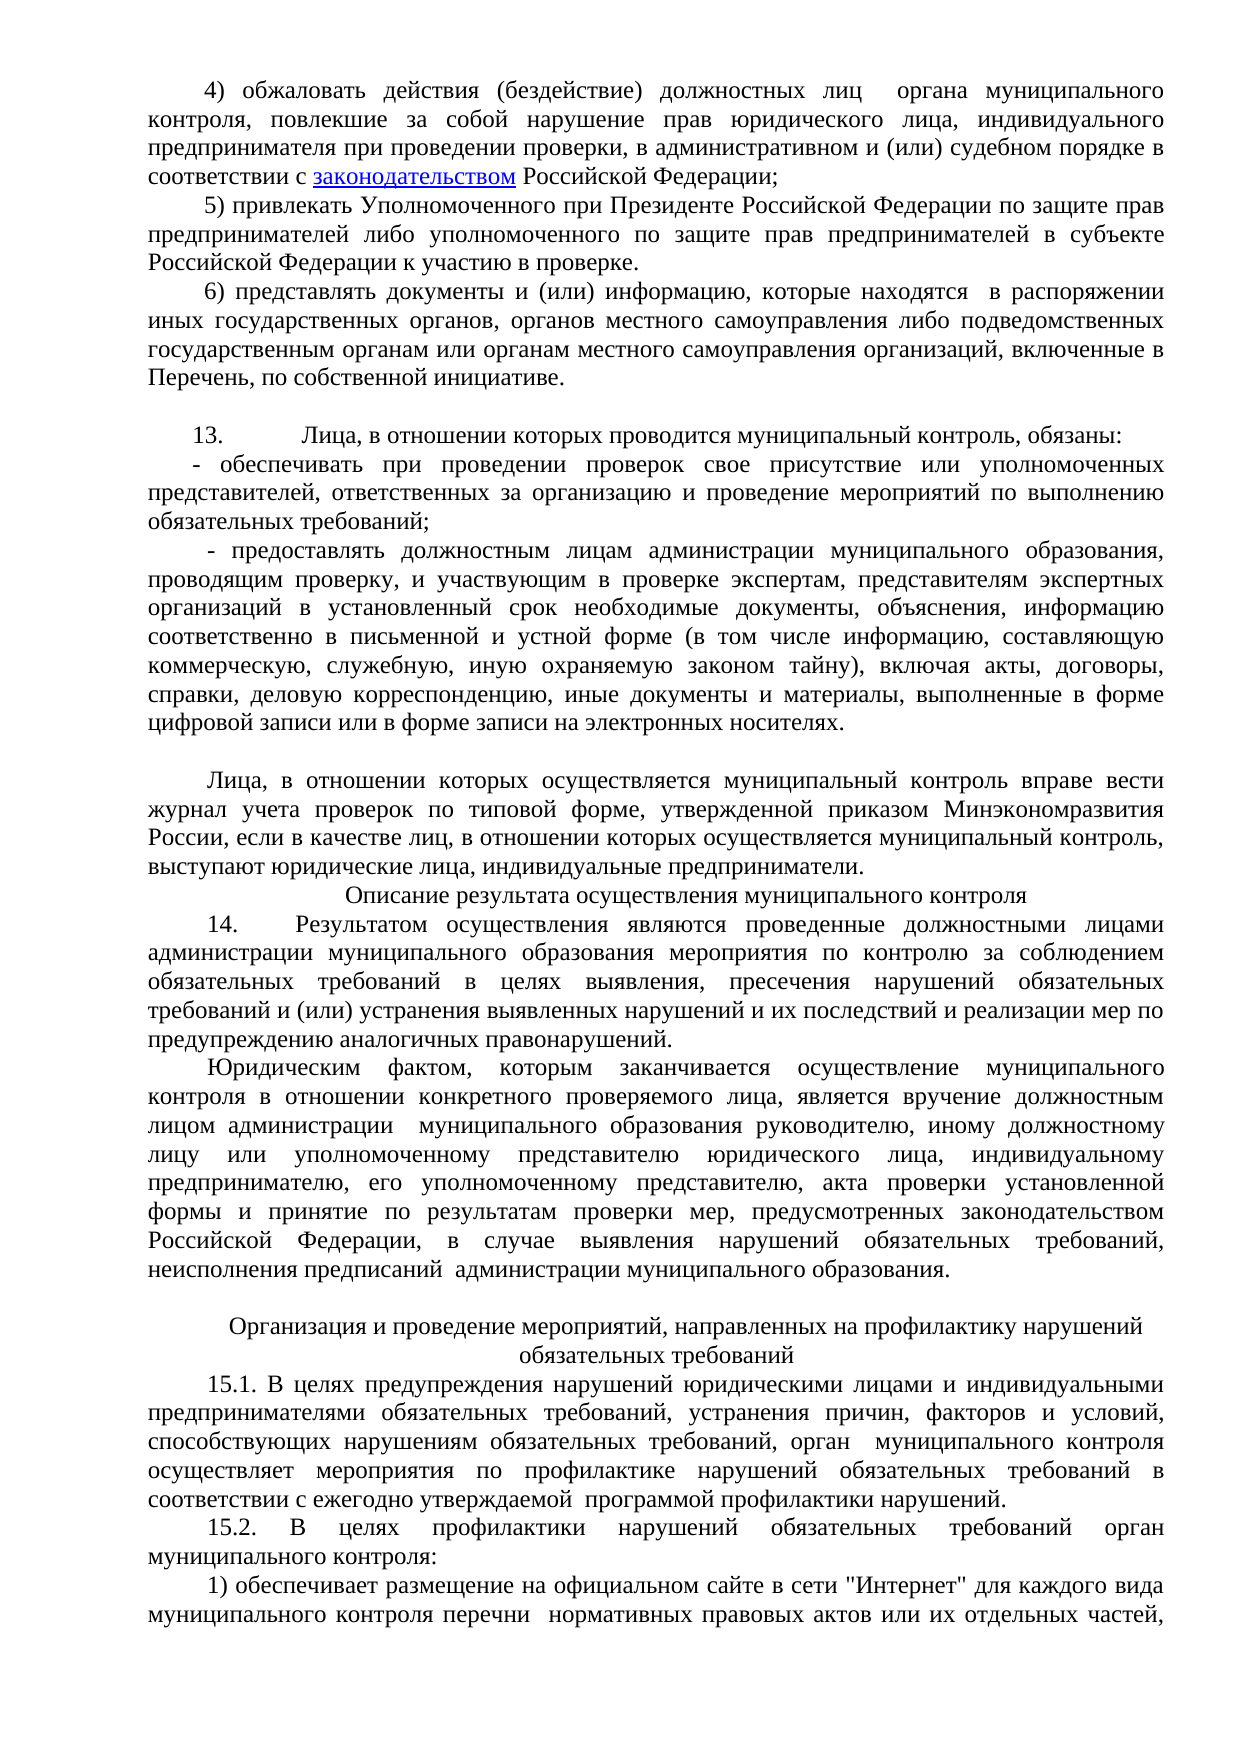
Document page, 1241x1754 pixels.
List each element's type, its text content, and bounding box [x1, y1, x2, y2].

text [148, 1570, 1165, 1627]
list Лица, в отношении которых проводится муниципальный контроль, обязаны: [148, 420, 1165, 449]
text Юридическим фактом, которым заканчивается осуществление муниципального контроля в отношении конкретного проверяемого лица, является вручение должностным лицом администрации муниципального образования руководителю, иному должностному лицу или уполномоченному представителю юридического лица, индивидуальному предпринимателю, его уполномоченному представителю, акта проверки установленной формы и принятие по результатам проверки мер, предусмотренных законодательством Российской Федерации, в случае выявления нарушений обязательных требований, неисполнения предписаний администрации муниципального образования. [148, 1052, 1165, 1282]
text 5) привлекать Уполномоченного при Президенте Российской Федерации по защите прав предпринимателей либо уполномоченного по защите прав предпринимателей в субъекте Российской Федерации к участию в проверке. [148, 190, 1165, 276]
text Организация и проведение мероприятий, направленных на профилактику нарушений обязательных требований [148, 1311, 1165, 1369]
list - предоставлять должностным лицам администрации муниципального образования, проводящим проверку, и участвующим в проверке экспертам, представителям экспертных организаций в установленный срок необходимые документы, объяснения, информацию соответственно в письменной и устной форме (в том числе информацию, составляющую коммерческую, служебную, иную охраняемую законом тайну), включая акты, договоры, справки, деловую корреспонденцию, иные документы и материалы, выполненные в форме цифровой записи или в форме записи на электронных носителях. [148, 535, 1165, 736]
text 4) обжаловать действия (бездействие) должностных лиц органа муниципального контроля, повлекшие за собой нарушение прав юридического лица, индивидуального предпринимателя при проведении проверки, в административном и (или) судебном порядке в соответствии с законодательством Российской Федерации; [148, 75, 1165, 190]
text 15.2. В целях профилактики нарушений обязательных требований орган муниципального контроля: [148, 1512, 1165, 1570]
list Результатом осуществления являются проведенные должностными лицами администрации муниципального образования мероприятия по контролю за соблюдением обязательных требований в целях выявления, пресечения нарушений обязательных требований и (или) устранения выявленных нарушений и их последствий и реализации мер по предупреждению аналогичных правонарушений. [148, 909, 1165, 1052]
text 6) представлять документы и (или) информацию, которые находятся в распоряжении иных государственных органов, органов местного самоуправления либо подведомственных государственным органам или органам местного самоуправления организаций, включенные в Перечень, по собственной инициативе. [148, 276, 1165, 391]
text Описание результата осуществления муниципального контроля [148, 880, 1165, 909]
text Лица, в отношении которых осуществляется муниципальный контроль вправе вести журнал учета проверок по типовой форме, утвержденной приказом Минэкономразвития России, если в качестве лиц, в отношении которых осуществляется муниципальный контроль, выступают юридические лица, индивидуальные предприниматели. [148, 765, 1165, 880]
list - обеспечивать при проведении проверок свое присутствие или уполномоченных представителей, ответственных за организацию и проведение мероприятий по выполнению обязательных требований; [148, 449, 1165, 535]
text 15.1. В целях предупреждения нарушений юридическими лицами и индивидуальными предпринимателями обязательных требований, устранения причин, факторов и условий, способствующих нарушениям обязательных требований, орган муниципального контроля осуществляет мероприятия по профилактике нарушений обязательных требований в соответствии с ежегодно утверждаемой программой профилактики нарушений. [148, 1369, 1165, 1512]
